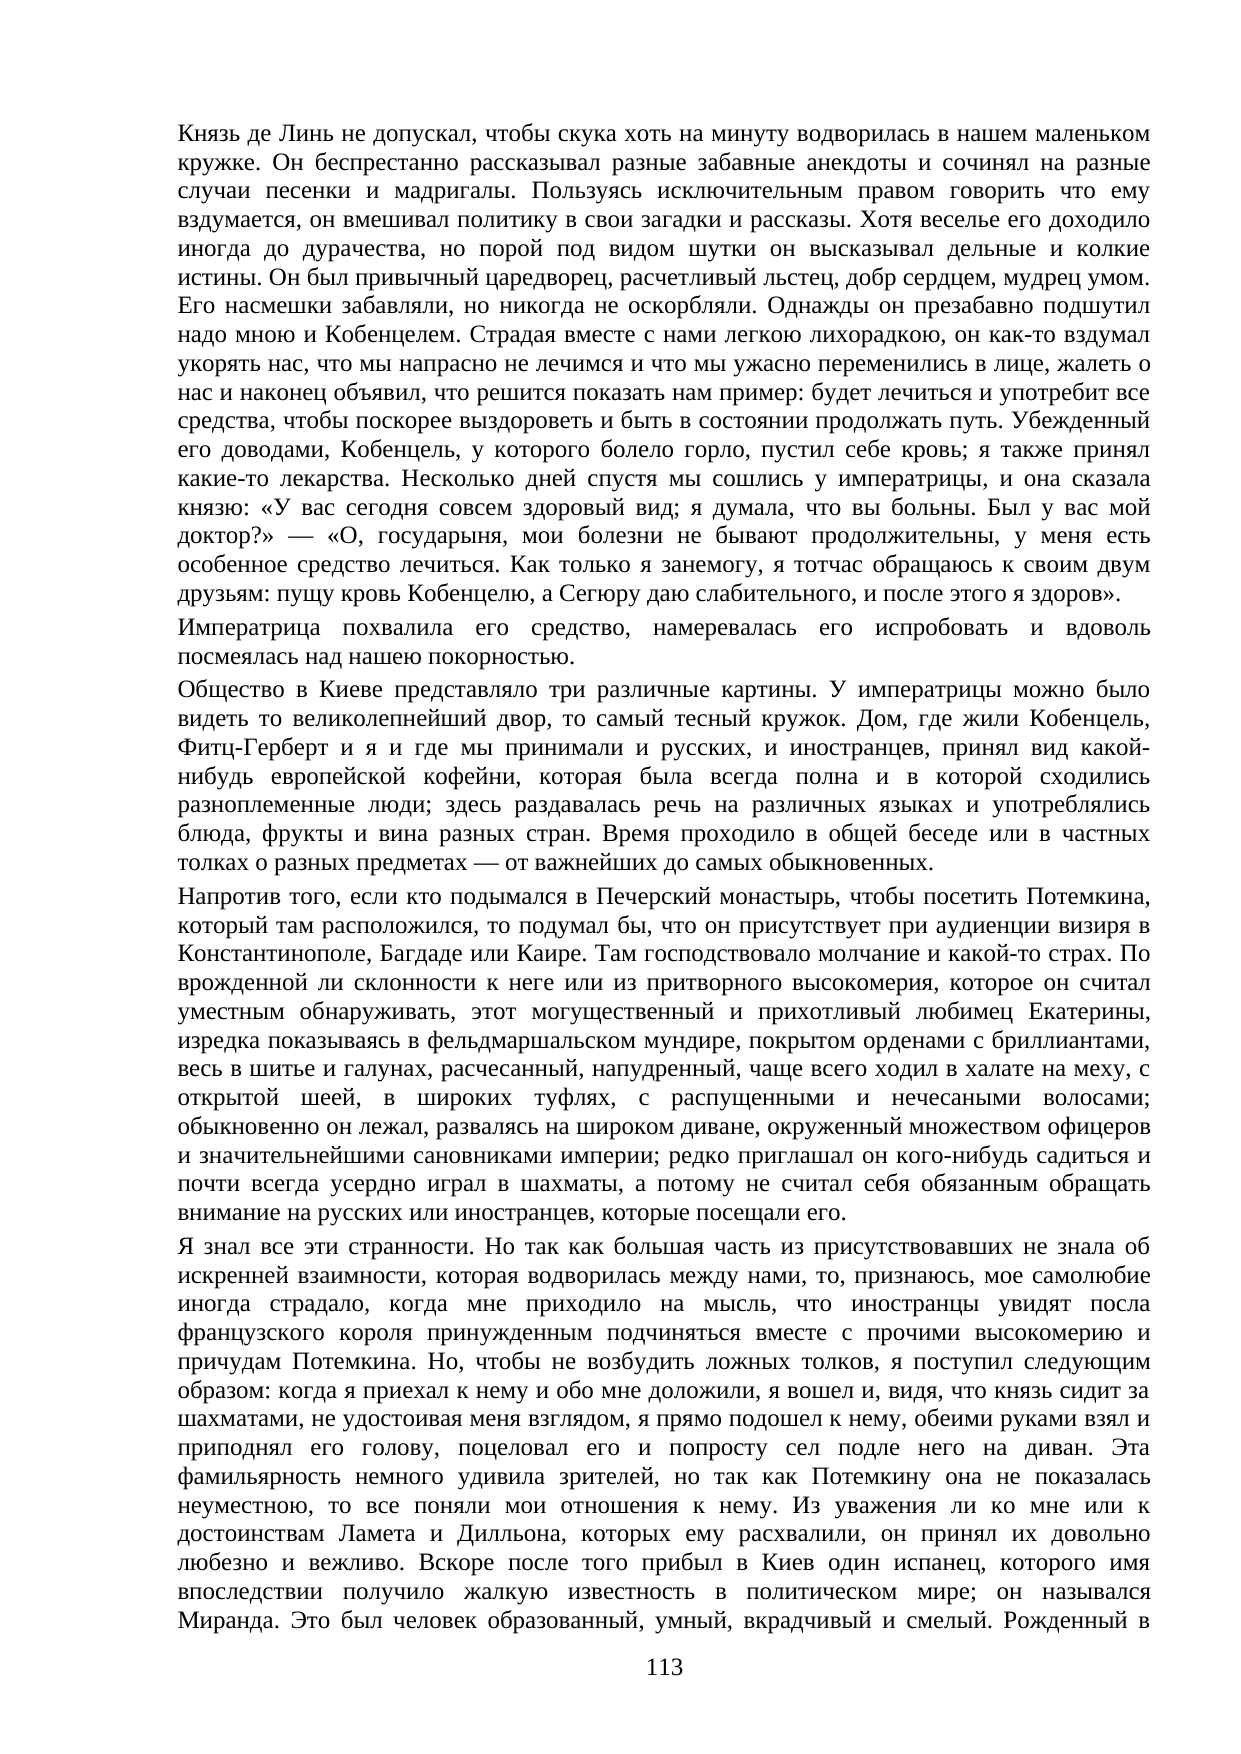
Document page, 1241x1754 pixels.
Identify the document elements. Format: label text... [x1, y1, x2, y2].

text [177, 1231, 1152, 1633]
text Напротив того, если кто подымался в Печерский монастырь, чтобы посетить Потемкина, который там расположился, то подумал бы, что он присутствует при аудиенции визиря в Константинополе, Багдаде или Каире. Там господствовало молчание и какой-то страх. По врожденной ли склонности к неге или из притворного высокомерия, которое он считал уместным обнаруживать, этот могущественный и прихотливый любимец Екатерины, изредка показываясь в фельдмаршальском мундире, покрытом орденами с бриллиантами, весь в шитье и галунах, расчесанный, напудренный, чаще всего ходил в халате на меху, с открытой шеей, в широких туфлях, с распущенными и нечесаными волосами; обыкновенно он лежал, развалясь на широком диване, окруженный множеством офицеров и значительнейшими сановниками империи; редко приглашал он кого-нибудь садиться и почти всегда усердно играл в шахматы, а потому не считал себя обязанным обращать внимание на русских или иностранцев, которые посещали его. [177, 881, 1152, 1226]
text Общество в Киеве представляло три различные картины. У императрицы можно было видеть то великолепнейший двор, то самый тесный кружок. Дом, где жили Кобенцель, Фитц-Герберт и я и где мы принимали и русских, и иностранцев, принял вид какой-нибудь европейской кофейни, которая была всегда полна и в которой сходились разноплеменные люди; здесь раздавалась речь на различных языках и употреблялись блюда, фрукты и вина разных стран. Время проходило в общей беседе или в частных толках о разных предметах — от важнейших до самых обыкновенных. [177, 674, 1152, 876]
text Князь де Линь не допускал, чтобы скука хоть на минуту водворилась в нашем маленьком кружке. Он беспрестанно рассказывал разные забавные анекдоты и сочинял на разные случаи песенки и мадригалы. Пользуясь исключительным правом говорить что ему вздумается, он вмешивал политику в свои загадки и рассказы. Хотя веселье его доходило иногда до дурачества, но порой под видом шутки он высказывал дельные и колкие истины. Он был привычный царедворец, расчетливый льстец, добр сердцем, мудрец умом. Его насмешки забавляли, но никогда не оскорбляли. Однажды он презабавно подшутил надо мною и Кобенцелем. Страдая вместе с нами легкою лихорадкою, он как-то вздумал укорять нас, что мы напрасно не лечимся и что мы ужасно переменились в лице, жалеть о нас и наконец объявил, что решится показать нам пример: будет лечиться и употребит все средства, чтобы поскорее выздороветь и быть в состоянии продолжать путь. Убежденный его доводами, Кобенцель, у которого болело горло, пустил себе кровь; я также принял какие-то лекарства. Несколько дней спустя мы сошлись у императрицы, и она сказала князю: «У вас сегодня совсем здоровый вид; я думала, что вы больны. Был у вас мой доктор?» — «О, государыня, мои болезни не бывают продолжительны, у меня есть особенное средство лечиться. Как только я занемогу, я тотчас обращаюсь к своим двум друзьям: пущу кровь Кобенцелю, а Сегюру даю слабительного, и после этого я здоров». [177, 118, 1152, 607]
text Императрица похвалила его средство, намеревалась его испробовать и вдоволь посмеялась над нашею покорностью. [177, 612, 1152, 669]
